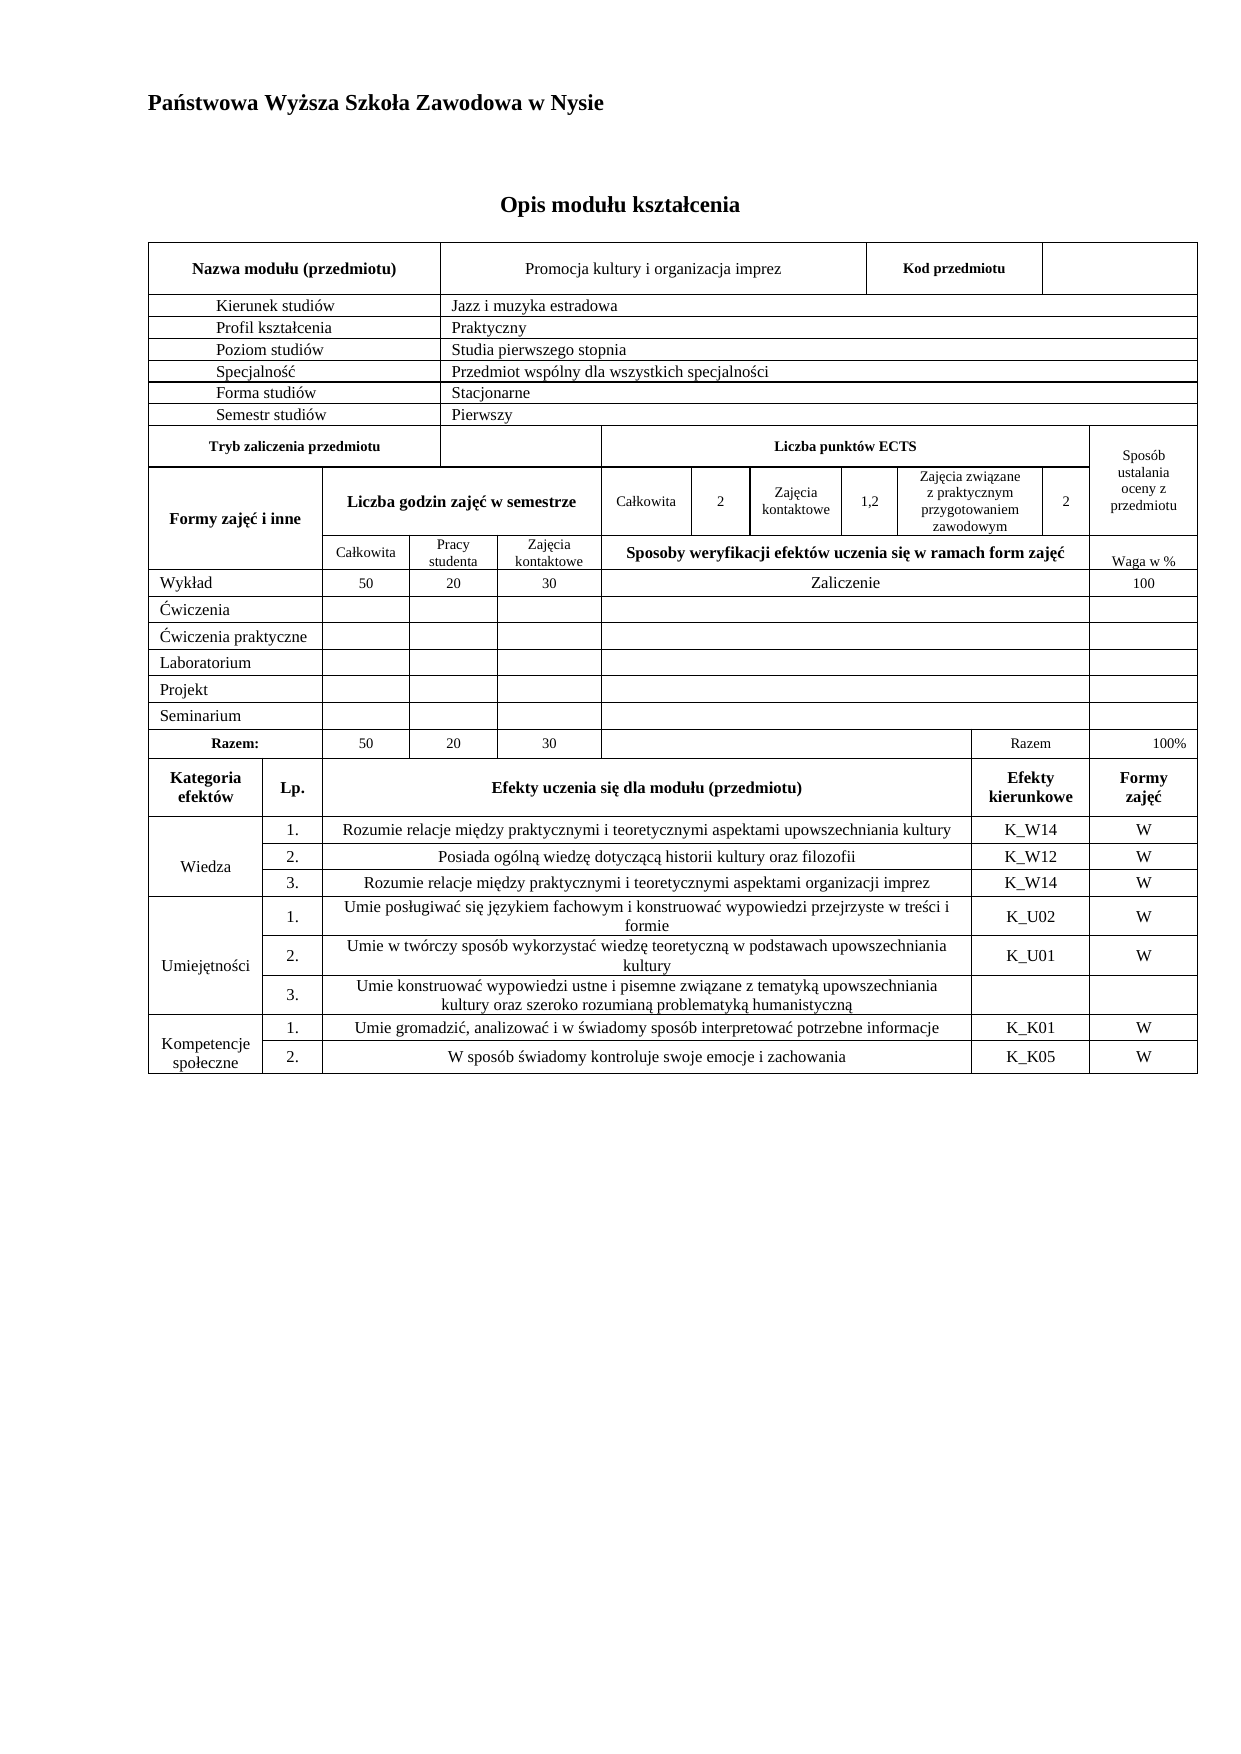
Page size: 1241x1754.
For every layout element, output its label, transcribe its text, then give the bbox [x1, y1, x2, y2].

table_cell [1090, 623, 1197, 649]
table_cell Poziom studiów [149, 339, 440, 359]
table_cell 2. [263, 1041, 322, 1072]
table_cell [602, 703, 1089, 728]
table_cell Razem: [149, 730, 322, 757]
table_cell Zajęcia kontaktowe [751, 468, 841, 534]
table_cell 3. [263, 976, 322, 1014]
table_cell Profil kształcenia [149, 317, 440, 338]
table_cell Zajęcia kontaktowe [498, 536, 601, 569]
table_cell [602, 676, 1089, 702]
table_cell Semestr studiów [149, 404, 440, 425]
table_cell Zaliczenie [602, 570, 1089, 596]
table_cell K_W12 [972, 844, 1089, 869]
table_cell [498, 650, 601, 675]
table_cell Rozumie relacje między praktycznymi i teoretycznymi aspektami upowszechniania kultury [323, 817, 971, 843]
table_cell K_W14 [972, 870, 1089, 896]
table_cell Forma studiów [149, 383, 440, 403]
table_cell [498, 676, 601, 702]
table_cell Wykład [149, 570, 322, 596]
table_cell Efekty kierunkowe [972, 759, 1089, 816]
table_cell 100% [1090, 730, 1197, 757]
table_cell Umie w twórczy sposób wykorzystać wiedzę teoretyczną w podstawach upowszechniania kultury [323, 936, 971, 974]
table_cell Sposób ustalania oceny z przedmiotu [1090, 426, 1197, 534]
table_cell W sposób świadomy kontroluje swoje emocje i zachowania [323, 1041, 971, 1072]
table_cell [602, 730, 971, 757]
table_cell [1090, 976, 1197, 1014]
table_cell Wiedza [149, 817, 262, 896]
table_cell Kierunek studiów [149, 295, 440, 316]
table_cell W [1090, 1015, 1197, 1040]
table_cell Efekty uczenia się dla modułu (przedmiotu) [323, 759, 971, 816]
table_cell [323, 650, 409, 675]
table_cell Jazz i muzyka estradowa [441, 295, 1197, 316]
table_cell [410, 650, 497, 675]
table_cell Specjalność [149, 361, 440, 381]
table_cell W [1090, 844, 1197, 869]
table_cell [498, 623, 601, 649]
table_cell 50 [323, 570, 409, 596]
table_cell Ćwiczenia praktyczne [149, 623, 322, 649]
table_cell 2. [263, 844, 322, 869]
table_cell Kompetencje społeczne [149, 1015, 262, 1072]
table_cell [498, 703, 601, 728]
table_cell [1090, 676, 1197, 702]
table_cell Całkowita [602, 468, 691, 534]
table_cell K_U01 [972, 936, 1089, 974]
table_cell Waga w % [1090, 536, 1197, 569]
table_cell W [1090, 817, 1197, 843]
table_cell [498, 597, 601, 622]
table_cell Studia pierwszego stopnia [441, 339, 1197, 359]
table_cell Kategoria efektów [149, 759, 262, 816]
table_cell Sposoby weryfikacji efektów uczenia się w ramach form zajęć [602, 536, 1089, 569]
table_cell Umie konstruować wypowiedzi ustne i pisemne związane z tematyką upowszechniania kultury oraz szeroko rozumianą problematyką humanistyczną [323, 976, 971, 1014]
table_cell Formy zajęć [1090, 759, 1197, 816]
table_cell [323, 623, 409, 649]
table_cell 1. [263, 817, 322, 843]
table_cell Umiejętności [149, 897, 262, 1014]
table_cell [323, 703, 409, 728]
table_cell Rozumie relacje między praktycznymi i teoretycznymi aspektami organizacji imprez [323, 870, 971, 896]
table_cell Zajęcia związane z praktycznym przygotowaniem zawodowym [898, 468, 1042, 534]
table_cell K_U02 [972, 897, 1089, 935]
text Opis modułu kształcenia [148, 191, 1092, 217]
table_cell Lp. [263, 759, 322, 816]
table_cell [1090, 650, 1197, 675]
table_header Kod przedmiotu [867, 243, 1042, 294]
table_cell 2 [692, 468, 749, 534]
table_cell 2. [263, 936, 322, 974]
table_cell [323, 676, 409, 702]
table_cell 30 [498, 730, 601, 757]
table_cell 100 [1090, 570, 1197, 596]
table_cell Posiada ogólną wiedzę dotyczącą historii kultury oraz filozofii [323, 844, 971, 869]
table_cell [602, 650, 1089, 675]
table_cell K_W14 [972, 817, 1089, 843]
table_cell Pracy studenta [410, 536, 497, 569]
table_cell [1090, 597, 1197, 622]
table_cell [972, 976, 1089, 1014]
table_cell Projekt [149, 676, 322, 702]
table_cell Liczba godzin zajęć w semestrze [323, 468, 601, 534]
table_cell Przedmiot wspólny dla wszystkich specjalności [441, 361, 1197, 381]
table_header [1043, 243, 1197, 294]
table_cell Razem [972, 730, 1089, 757]
table_cell [323, 597, 409, 622]
table_cell Całkowita [323, 536, 409, 569]
table_cell W [1090, 897, 1197, 935]
table_cell Laboratorium [149, 650, 322, 675]
table_cell [410, 703, 497, 728]
table_cell [410, 597, 497, 622]
table_cell [602, 623, 1089, 649]
table_cell W [1090, 936, 1197, 974]
table_cell [410, 623, 497, 649]
table_cell Stacjonarne [441, 383, 1197, 403]
table_cell W [1090, 1041, 1197, 1072]
table_cell 1. [263, 1015, 322, 1040]
table_cell Pierwszy [441, 404, 1197, 425]
table_cell Ćwiczenia [149, 597, 322, 622]
table_cell [602, 597, 1089, 622]
table_cell 2 [1043, 468, 1089, 534]
table_cell K_K05 [972, 1041, 1089, 1072]
table_cell Praktyczny [441, 317, 1197, 338]
table_cell K_K01 [972, 1015, 1089, 1040]
table_header Nazwa modułu (przedmiotu) [149, 243, 440, 294]
table_cell Tryb zaliczenia przedmiotu [149, 426, 440, 466]
table_cell 30 [498, 570, 601, 596]
table_cell Formy zajęć i inne [149, 468, 322, 569]
table_header Promocja kultury i organizacja imprez [441, 243, 866, 294]
table_cell 50 [323, 730, 409, 757]
table_cell 1. [263, 897, 322, 935]
table_cell Liczba punktów ECTS [602, 426, 1089, 466]
table_cell W [1090, 870, 1197, 896]
table_cell 1,2 [842, 468, 897, 534]
table_cell Umie gromadzić, analizować i w świadomy sposób interpretować potrzebne informacje [323, 1015, 971, 1040]
table_cell 3. [263, 870, 322, 896]
table_cell [1090, 703, 1197, 728]
table_cell [410, 676, 497, 702]
table_cell [441, 426, 601, 466]
text Państwowa Wyższa Szkoła Zawodowa w Nysie [148, 89, 1092, 115]
table_cell Umie posługiwać się językiem fachowym i konstruować wypowiedzi przejrzyste w treści i formie [323, 897, 971, 935]
table_cell Seminarium [149, 703, 322, 728]
table_cell 20 [410, 730, 497, 757]
table_cell 20 [410, 570, 497, 596]
